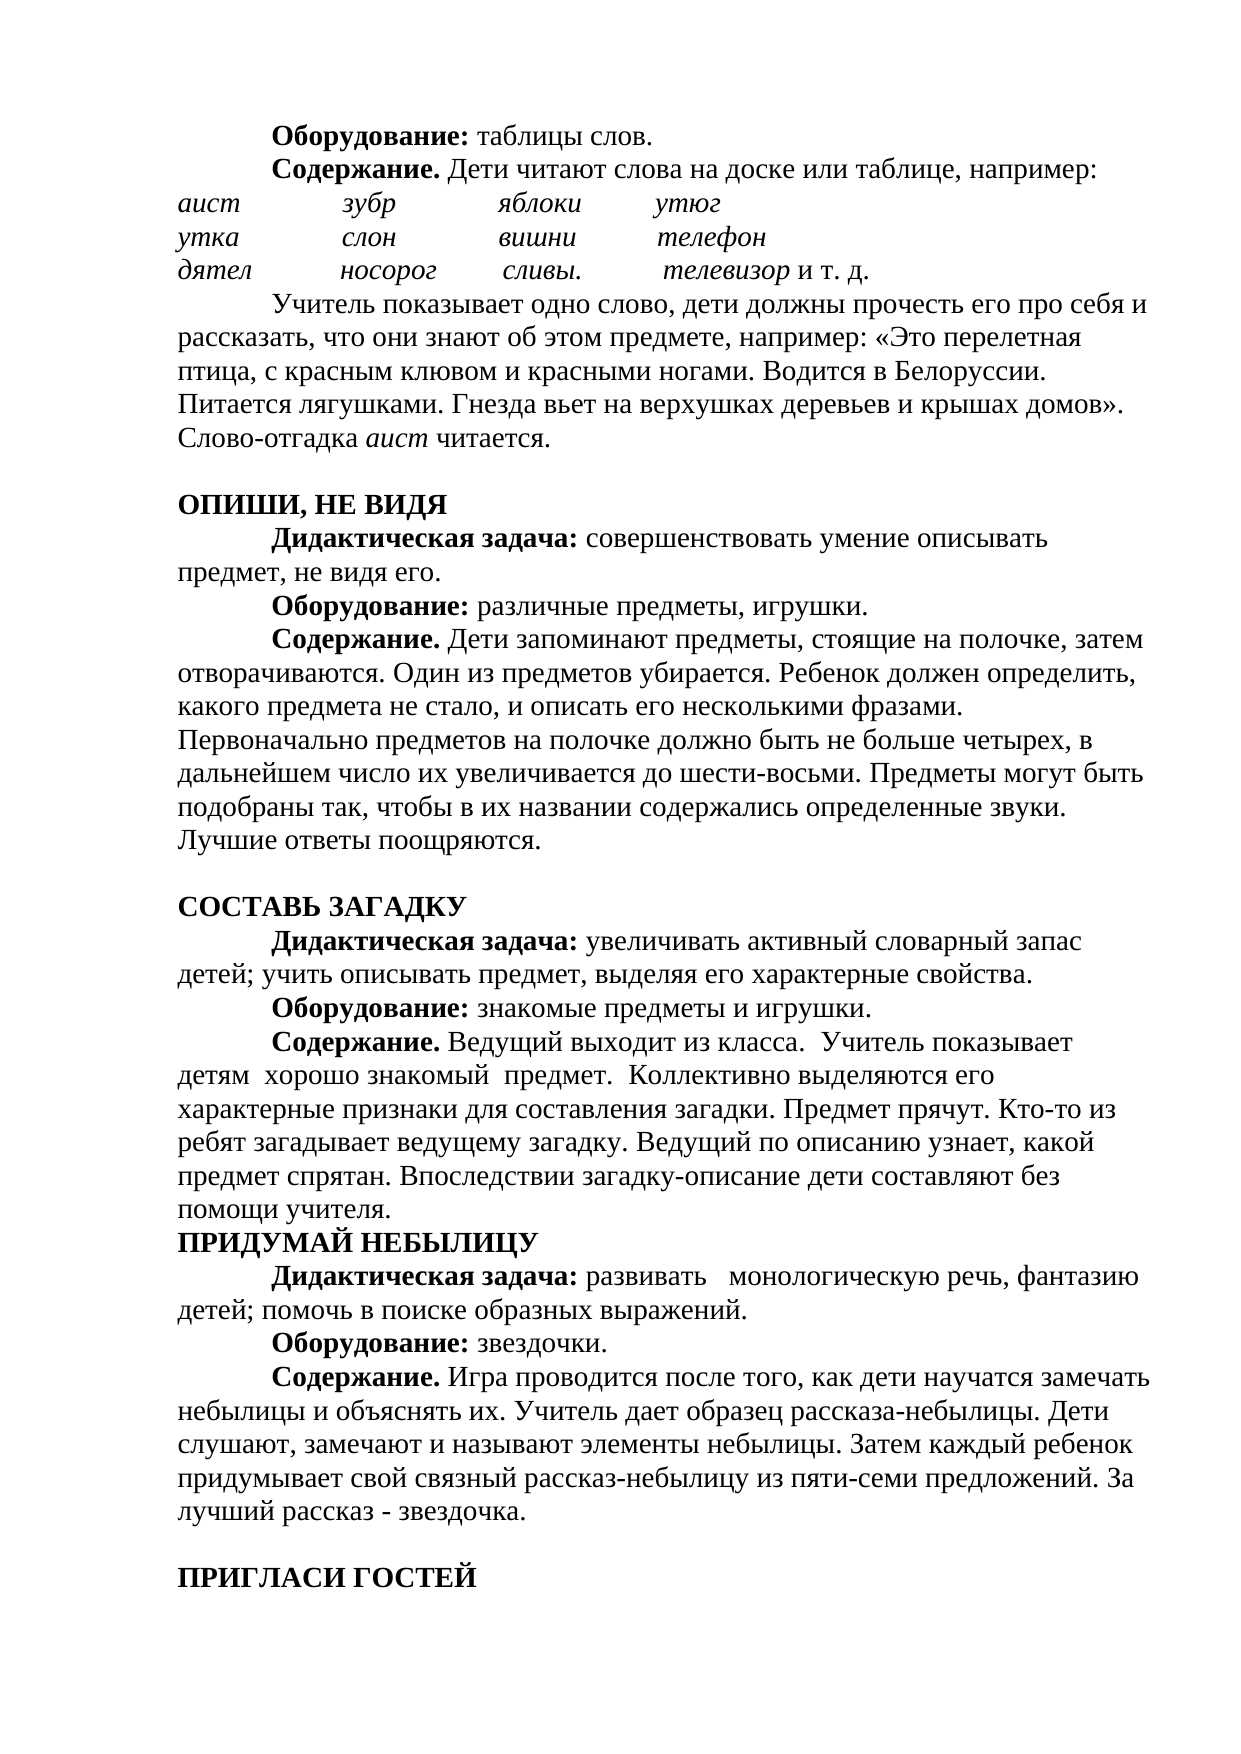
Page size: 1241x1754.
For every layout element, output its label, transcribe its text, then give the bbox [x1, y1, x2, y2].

text аист зубр яблоки утюг [177, 185, 1152, 219]
text Содержание. Игра проводится после того, как дети научатся замечать небылицы и объяснять их. Учитель дает образец рассказа-небылицы. Дети слушают, замечают и называют элементы небылицы. Затем каждый ребенок придумывает свой связный рассказ-небылицу из пяти-семи предложений. За лучший рассказ - звездочка. [177, 1359, 1152, 1527]
text Содержание. Ведущий выходит из класса. Учитель показывает детям хорошо знакомый предмет. Коллективно выделяются его характерные признаки для составления загадки. Предмет прячут. Кто-то из ребят загадывает ведущему загадку. Ведущий по описанию узнает, какой предмет спрятан. Впоследствии загадку-описание дети составляют без помощи учителя. [177, 1024, 1152, 1225]
text СОСТАВЬ ЗАГАДКУ [177, 889, 1152, 923]
text Дидактическая задача: развивать монологическую речь, фантазию детей; помочь в поиске образных выражений. [177, 1258, 1152, 1326]
text Оборудование: различные предметы, игрушки. [177, 588, 1152, 621]
text ПРИДУМАЙ НЕБЫЛИЦУ [177, 1225, 1152, 1258]
text утка слон вишни телефон [177, 219, 1152, 252]
text ОПИШИ, НЕ ВИДЯ [177, 487, 1152, 521]
text ПРИГЛАСИ ГОСТЕЙ [177, 1560, 1152, 1594]
text Оборудование: звездочки. [177, 1326, 1152, 1359]
text Содержание. Дети запоминают предметы, стоящие на полочке, затем отворачиваются. Один из предметов убирается. Ребенок должен определить, какого предмета не стало, и описать его несколькими фразами. Первоначально предметов на полочке должно быть не больше четырех, в дальнейшем число их увеличивается до шести-восьми. Предметы могут быть подобраны так, чтобы в их названии содержались определенные звуки. Лучшие ответы поощряются. [177, 621, 1152, 856]
text Содержание. Дети читают слова на доске или таблице, например: [177, 152, 1152, 185]
text Дидактическая задача: совершенствовать умение описывать предмет, не видя его. [177, 521, 1152, 588]
text Дидактическая задача: увеличивать активный словарный запас детей; учить описывать предмет, выделяя его характерные свойства. [177, 923, 1152, 990]
text Оборудование: таблицы слов. [177, 118, 1152, 152]
text Оборудование: знакомые предметы и игрушки. [177, 990, 1152, 1024]
text Учитель показывает одно слово, дети должны прочесть его про себя и рассказать, что они знают об этом предмете, например: «Это перелетная птица, с красным клювом и красными ногами. Водится в Белоруссии. Питается лягушками. Гнезда вьет на верхушках деревьев и крышах домов». Слово-отгадка аист читается. [177, 286, 1152, 453]
text дятел носорог сливы. телевизор и т. д. [177, 252, 1152, 286]
